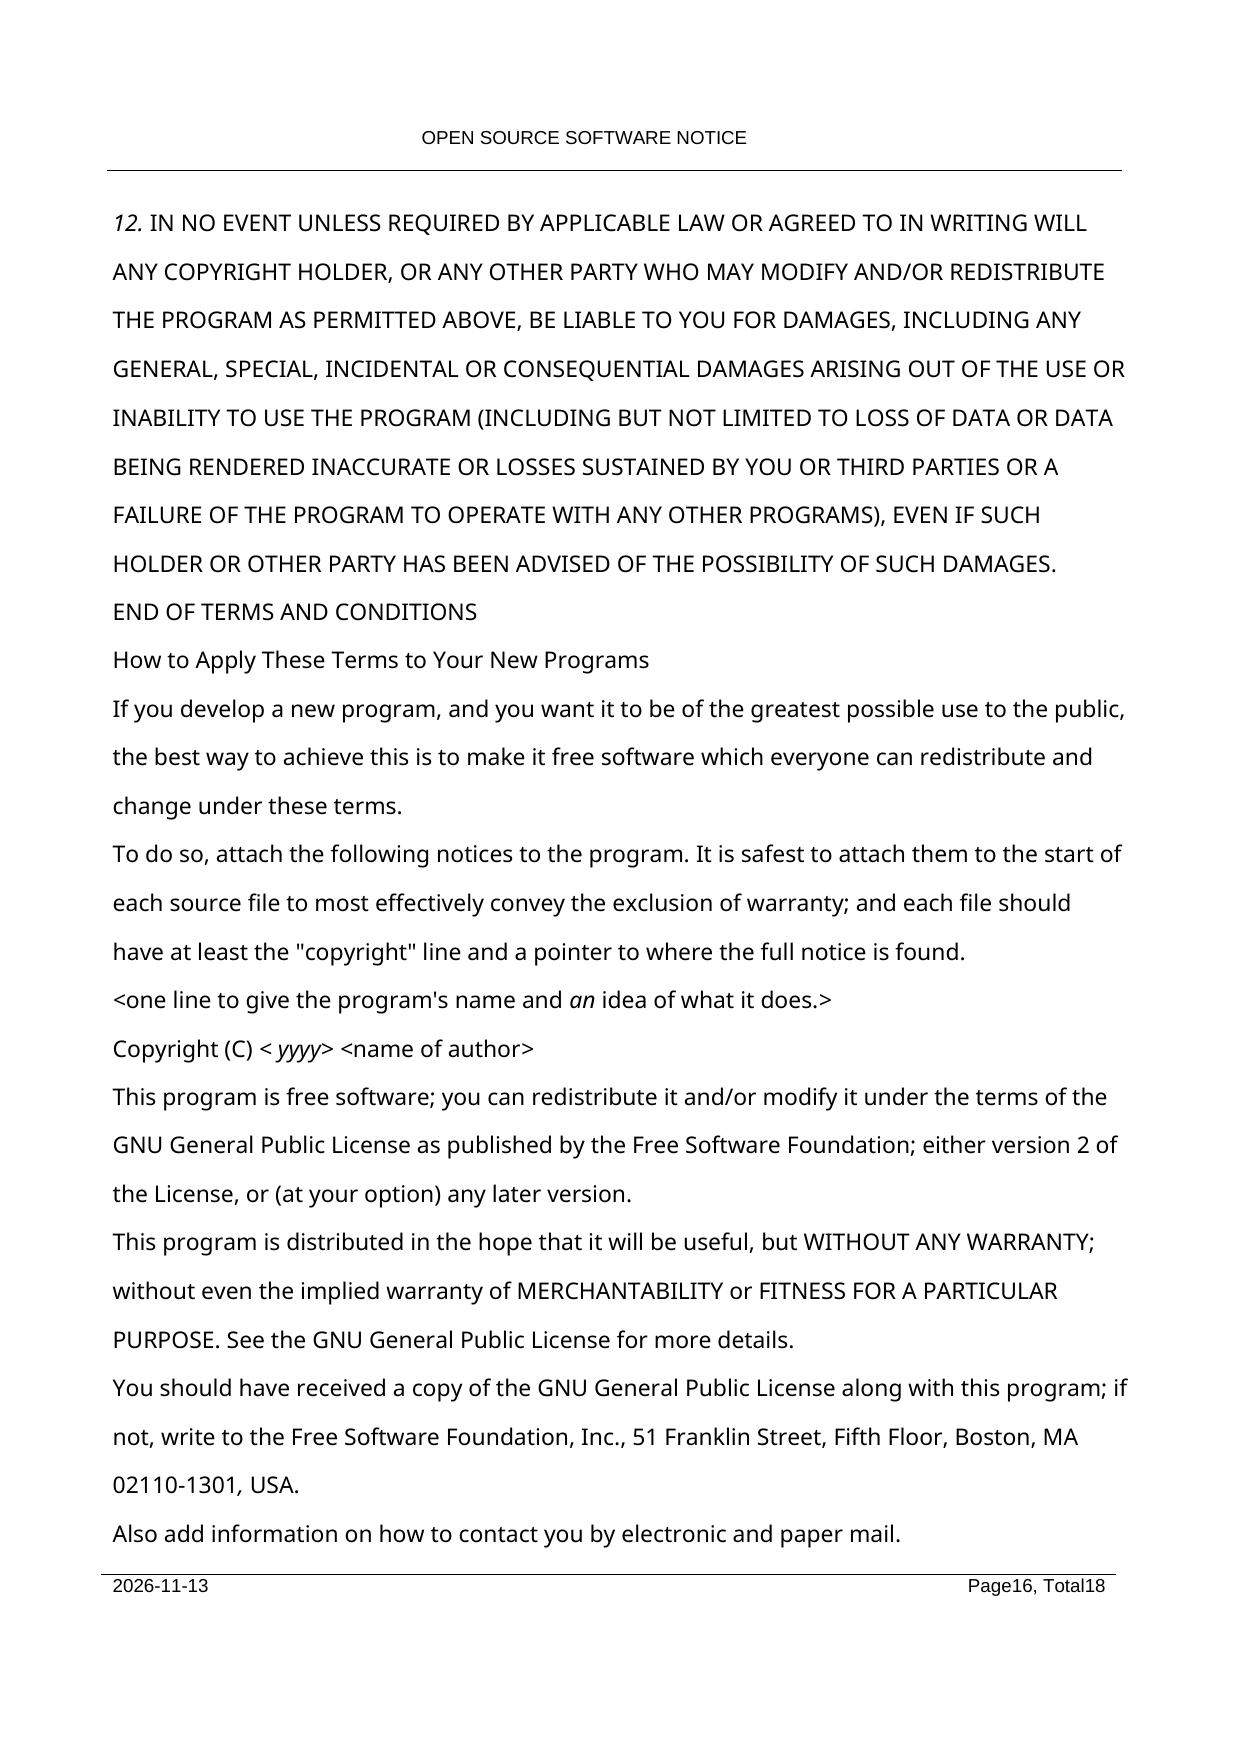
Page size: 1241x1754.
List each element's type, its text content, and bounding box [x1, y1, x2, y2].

text You should have received a copy of the GNU General Public License along with this program; if not, write to the Free Software Foundation, Inc., 51 Franklin Street, Fifth Floor, Boston, MA 02110-1301, USA. [112, 1371, 1128, 1501]
text How to Apply These Terms to Your New Programs [112, 644, 1128, 676]
text END OF TERMS AND CONDITIONS [112, 596, 1128, 628]
text This program is distributed in the hope that it will be useful, but WITHOUT ANY WARRANTY; without even the implied warranty of MERCHANTABILITY or FITNESS FOR A PARTICULAR PURPOSE. See the GNU General Public License for more details. [112, 1226, 1128, 1356]
text This program is free software; you can redistribute it and/or modify it under the terms of the GNU General Public License as published by the Free Software Foundation; either version 2 of the License, or (at your option) any later version. [112, 1080, 1128, 1210]
text Also add information on how to contact you by electronic and paper mail. [112, 1517, 1128, 1549]
text <one line to give the program's name and an idea of what it does.> Copyright (C) < yyyy> <name of author> [112, 983, 1128, 1064]
text If you develop a new program, and you want it to be of the greatest possible use to the public, the best way to achieve this is to make it free software which everyone can redistribute and change under these terms. [112, 692, 1128, 822]
text To do so, attach the following notices to the program. It is safest to attach them to the start of each source file to most effectively convey the exclusion of warranty; and each file should have at least the "copyright" line and a pointer to where the full notice is found. [112, 838, 1128, 968]
text 12. IN NO EVENT UNLESS REQUIRED BY APPLICABLE LAW OR AGREED TO IN WRITING WILL ANY COPYRIGHT HOLDER, OR ANY OTHER PARTY WHO MAY MODIFY AND/OR REDISTRIBUTE THE PROGRAM AS PERMITTED ABOVE, BE LIABLE TO YOU FOR DAMAGES, INCLUDING ANY GENERAL, SPECIAL, INCIDENTAL OR CONSEQUENTIAL DAMAGES ARISING OUT OF THE USE OR INABILITY TO USE THE PROGRAM (INCLUDING BUT NOT LIMITED TO LOSS OF DATA OR DATA BEING RENDERED INACCURATE OR LOSSES SUSTAINED BY YOU OR THIRD PARTIES OR A FAILURE OF THE PROGRAM TO OPERATE WITH ANY OTHER PROGRAMS), EVEN IF SUCH HOLDER OR OTHER PARTY HAS BEEN ADVISED OF THE POSSIBILITY OF SUCH DAMAGES. [112, 206, 1128, 580]
